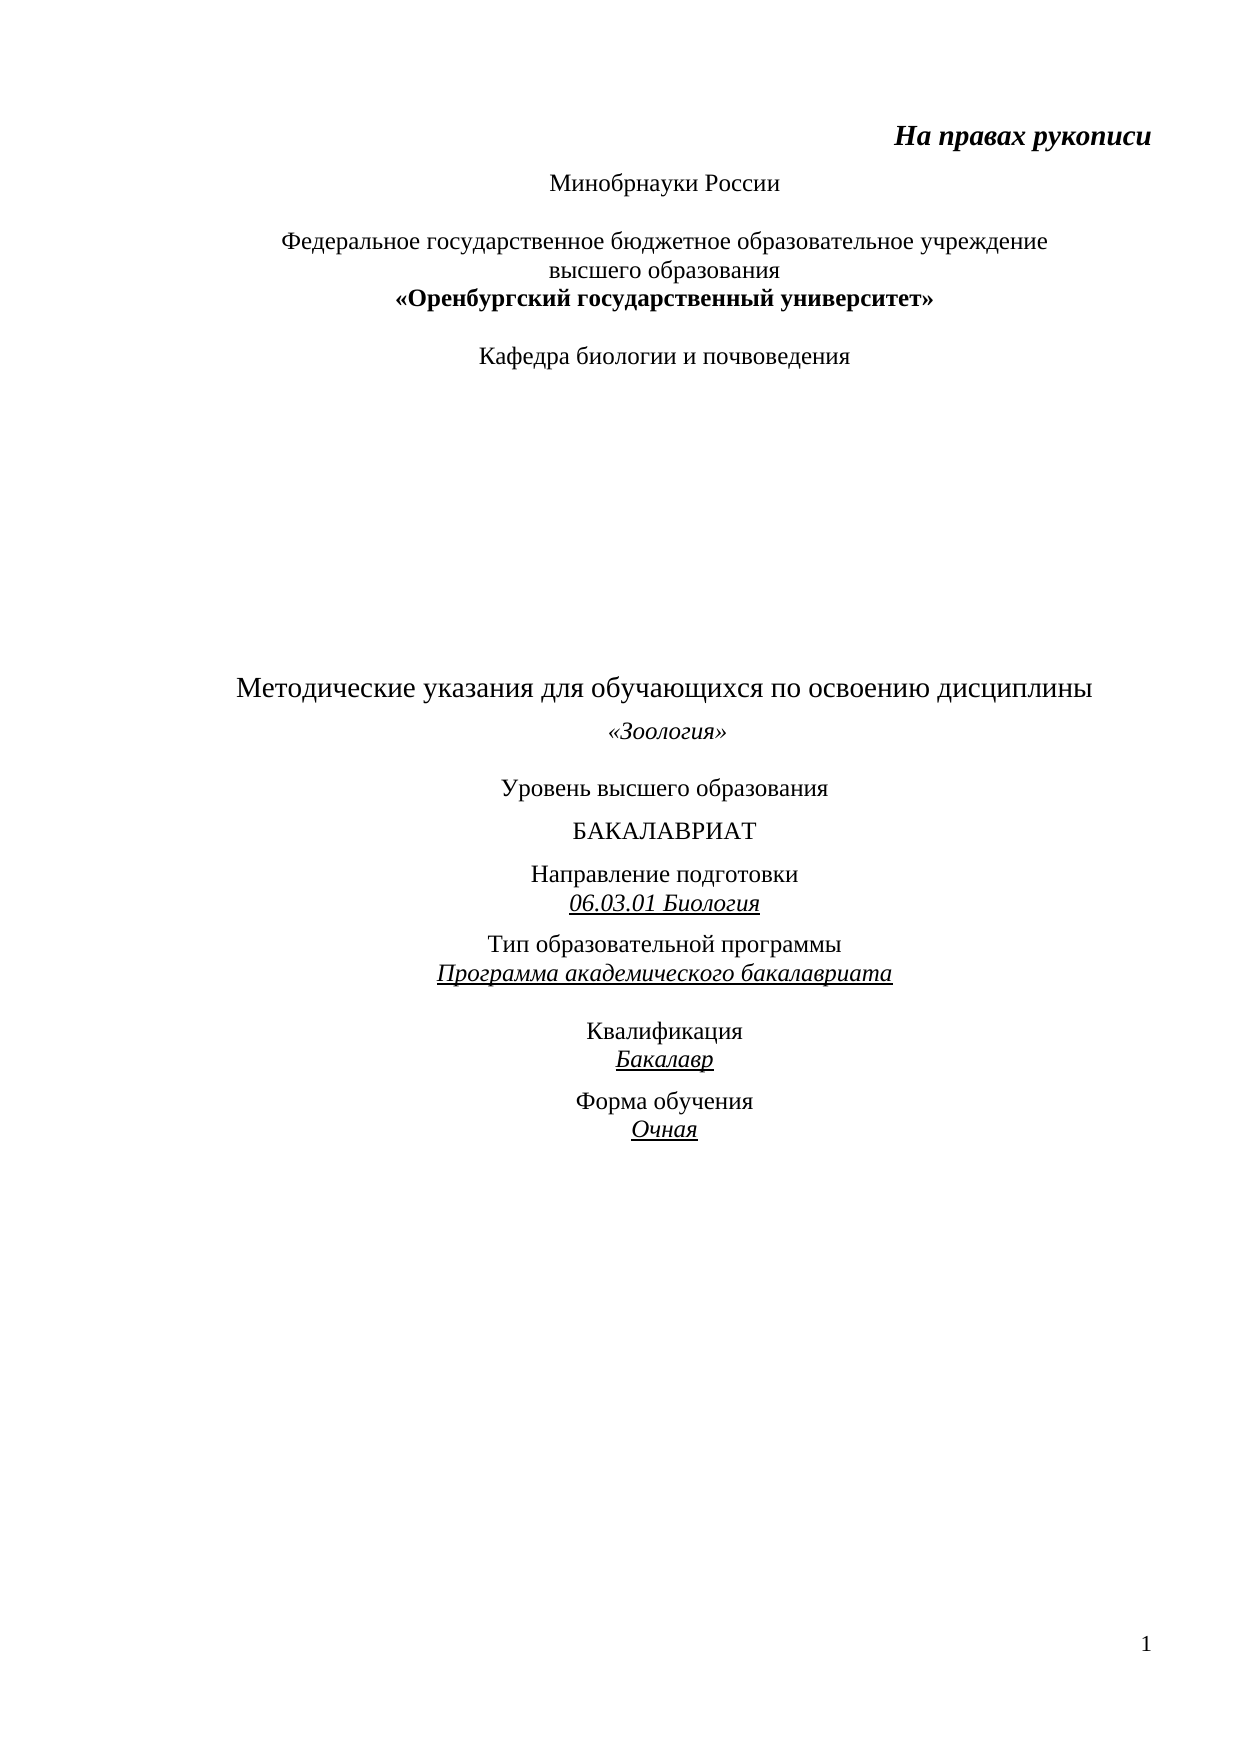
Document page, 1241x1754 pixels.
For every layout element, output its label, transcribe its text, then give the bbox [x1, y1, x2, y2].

text «Оренбургский государственный университет» [177, 283, 1152, 312]
text Тип образовательной программы [177, 929, 1152, 958]
text Очная [177, 1114, 1152, 1143]
text высшего образования [177, 255, 1152, 283]
text Минобрнауки России [177, 168, 1152, 197]
text «Зоология» [177, 716, 1152, 744]
text Программа академического бакалавриата [177, 958, 1152, 987]
text Федеральное государственное бюджетное образовательное учреждение [177, 226, 1152, 255]
text Методические указания для обучающихся по освоению дисциплины [177, 670, 1152, 703]
text Направление подготовки [177, 859, 1152, 888]
text Форма обучения [177, 1086, 1152, 1114]
text Квалификация [177, 1016, 1152, 1044]
text На правах рукописи [177, 118, 1152, 152]
text Кафедра биологии и почвоведения [177, 341, 1152, 370]
text Уровень высшего образования [177, 773, 1152, 802]
text Бакалавр [177, 1044, 1152, 1073]
text БАКАЛАВРИАТ [177, 816, 1152, 845]
text 06.03.01 Биология [177, 888, 1152, 917]
